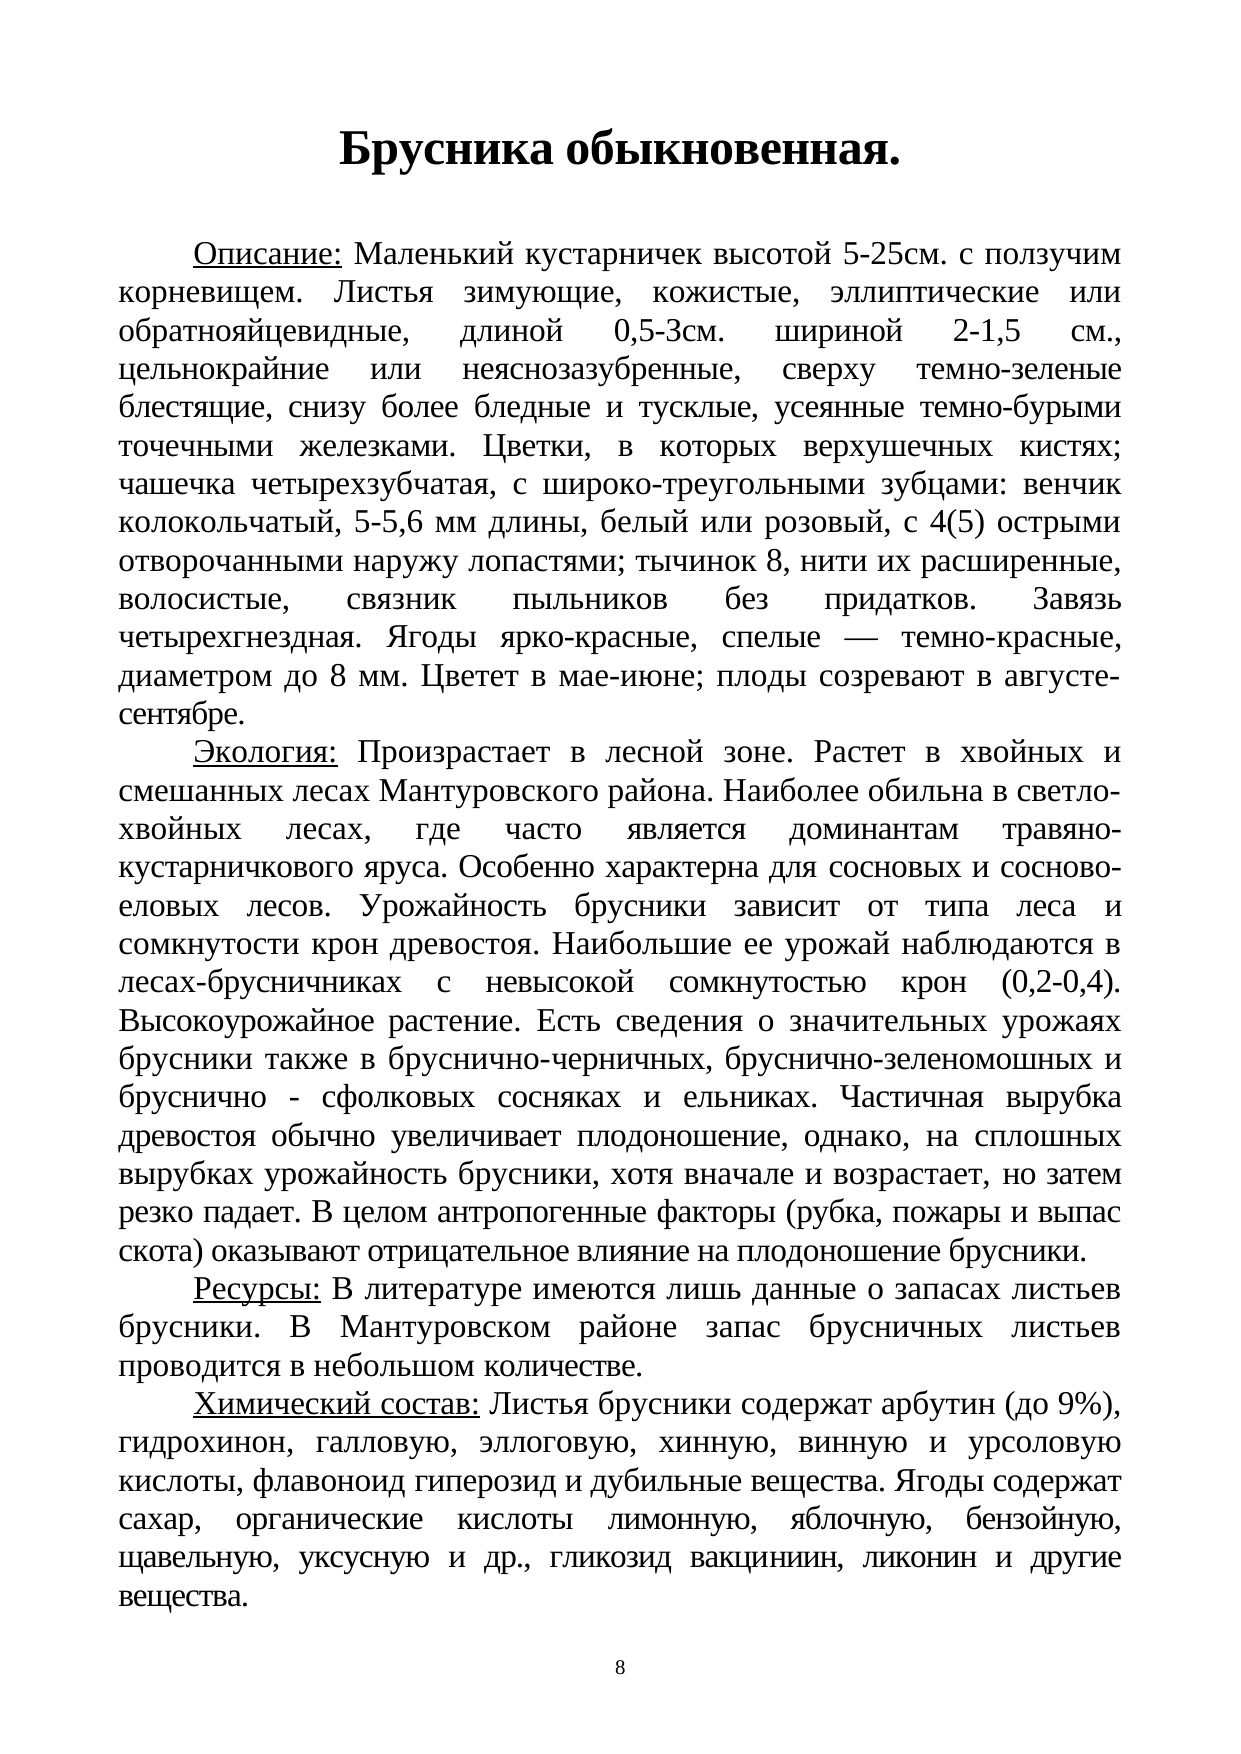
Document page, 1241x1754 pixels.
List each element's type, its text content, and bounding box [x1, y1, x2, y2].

text Химический состав: Листья брусники содержат арбутин (до 9%), гидрохинон, галловую, эллоговую, хинную, винную и урсоловую кислоты, флавоноид гиперозид и дубильные вещества. Ягоды содержат сахар, органические кислоты лимонную, яблочную, бензойную, щавельную, уксусную и др., гликозид вакциниин, ликонин и другие вещества. [118, 1383, 1122, 1613]
text Ресурсы: В литературе имеются лишь данные о запасах листьев брусники. В Мантуровском районе запас брусничных листьев проводится в небольшом количестве. [118, 1268, 1122, 1383]
text Брусника обыкновенная. [118, 118, 1122, 176]
text Описание: Маленький кустарничек высотой 5-25см. с ползучим корневищем. Листья зимующие, кожистые, эллиптические или обратнояйцевидные, длиной 0,5-Зсм. шириной 2-1,5 см., цельнокрайние или неяснозазубренные, сверху темно-зеленые блестящие, снизу более бледные и тусклые, усеянные темно-бурыми точечными железками. Цветки, в которых верхушечных кистях; чашечка четырехзубчатая, с широко-треугольными зубцами: венчик колокольчатый, 5-5,6 мм длины, белый или розовый, с 4(5) острыми отворочанными наружу лопастями; тычинок 8, нити их расширенные, волосистые, связник пыльников без придатков. Завязь четырехгнездная. Ягоды ярко-красные, спелые — темно-красные, диаметром до 8 мм. Цветет в мае-июне; плоды созревают в августе-сентябре. [118, 233, 1122, 731]
text Экология: Произрастает в лесной зоне. Растет в хвойных и смешанных лесах Мантуровского района. Наиболее обильна в светло-хвойных лесах, где часто является доминантам травяно-кустарничкового яруса. Особенно характерна для сосновых и сосново-еловых лесов. Урожайность брусники зависит от типа леса и сомкнутости крон древостоя. Наибольшие ее урожай наблюдаются в лесах-брусничниках с невысокой сомкнутостью крон (0,2-0,4). Высокоурожайное растение. Есть сведения о значительных урожаях брусники также в бруснично-черничных, бруснично-зеленомошных и бруснично - сфолковых сосняках и ельниках. Частичная вырубка древостоя обычно увеличивает плодоношение, однако, на сплошных вырубках урожайность брусники, хотя вначале и возрастает, но затем резко падает. В целом антропогенные факторы (рубка, пожары и выпас скота) оказывают отрицательное влияние на плодоношение брусники. [118, 731, 1122, 1268]
